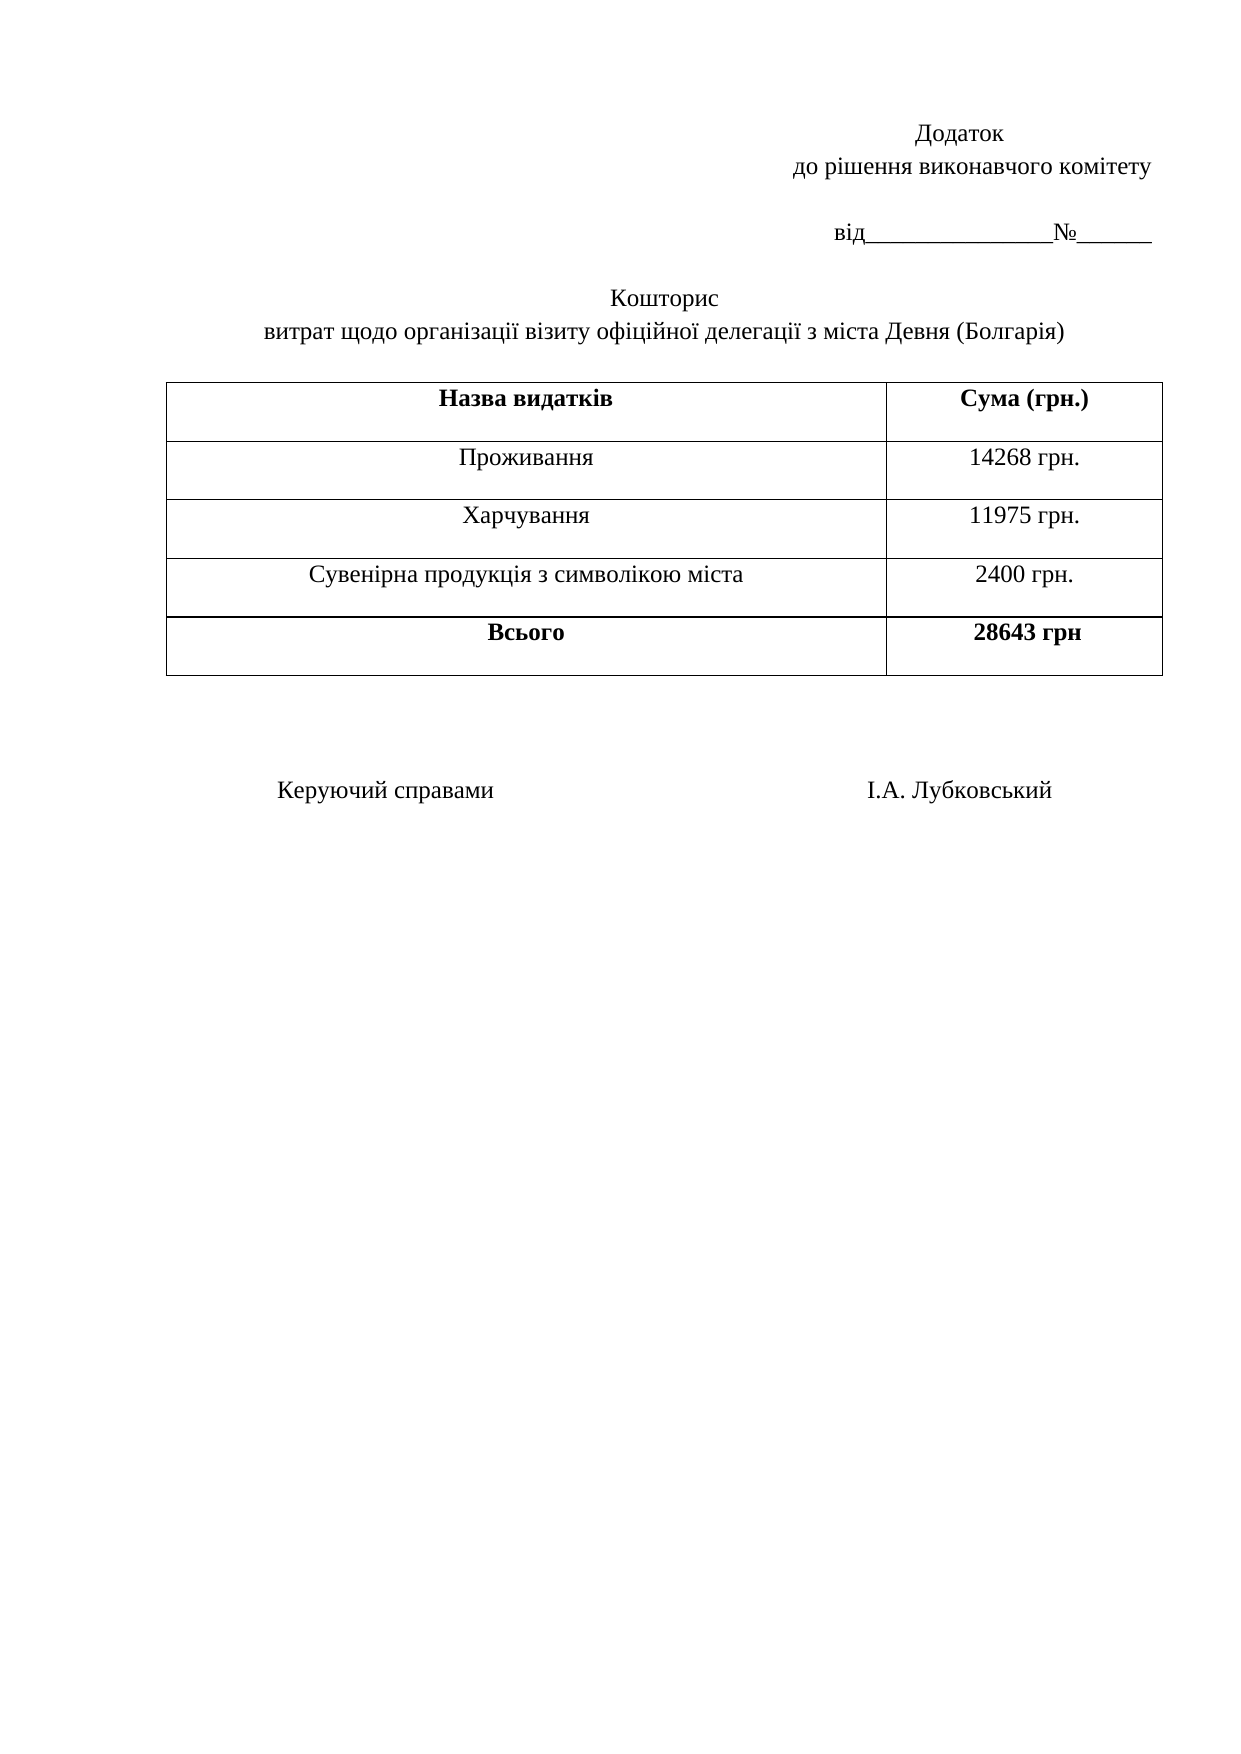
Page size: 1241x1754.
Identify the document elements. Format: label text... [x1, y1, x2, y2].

table_cell 28643 грн [887, 618, 1162, 675]
text витрат щодо організації візиту офіційної делегації з міста Девня (Болгарія) [177, 316, 1152, 345]
table_cell 11975 грн. [887, 500, 1162, 558]
table_cell Харчування [167, 500, 886, 558]
text до рішення виконавчого комітету [177, 151, 1152, 180]
text від_______________№______ [177, 217, 1152, 246]
text Кошторис [177, 283, 1152, 312]
text Додаток [693, 118, 1152, 147]
text Керуючий справами І.А. Лубковський [177, 775, 1152, 804]
table_cell Проживання [167, 442, 886, 499]
table_cell 14268 грн. [887, 442, 1162, 499]
table_cell Сувенірна продукція з символікою міста [167, 559, 886, 616]
table_header Сума (грн.) [887, 383, 1162, 441]
table_cell 2400 грн. [887, 559, 1162, 616]
table_header Назва видатків [167, 383, 886, 441]
table_cell Всього [167, 618, 886, 675]
